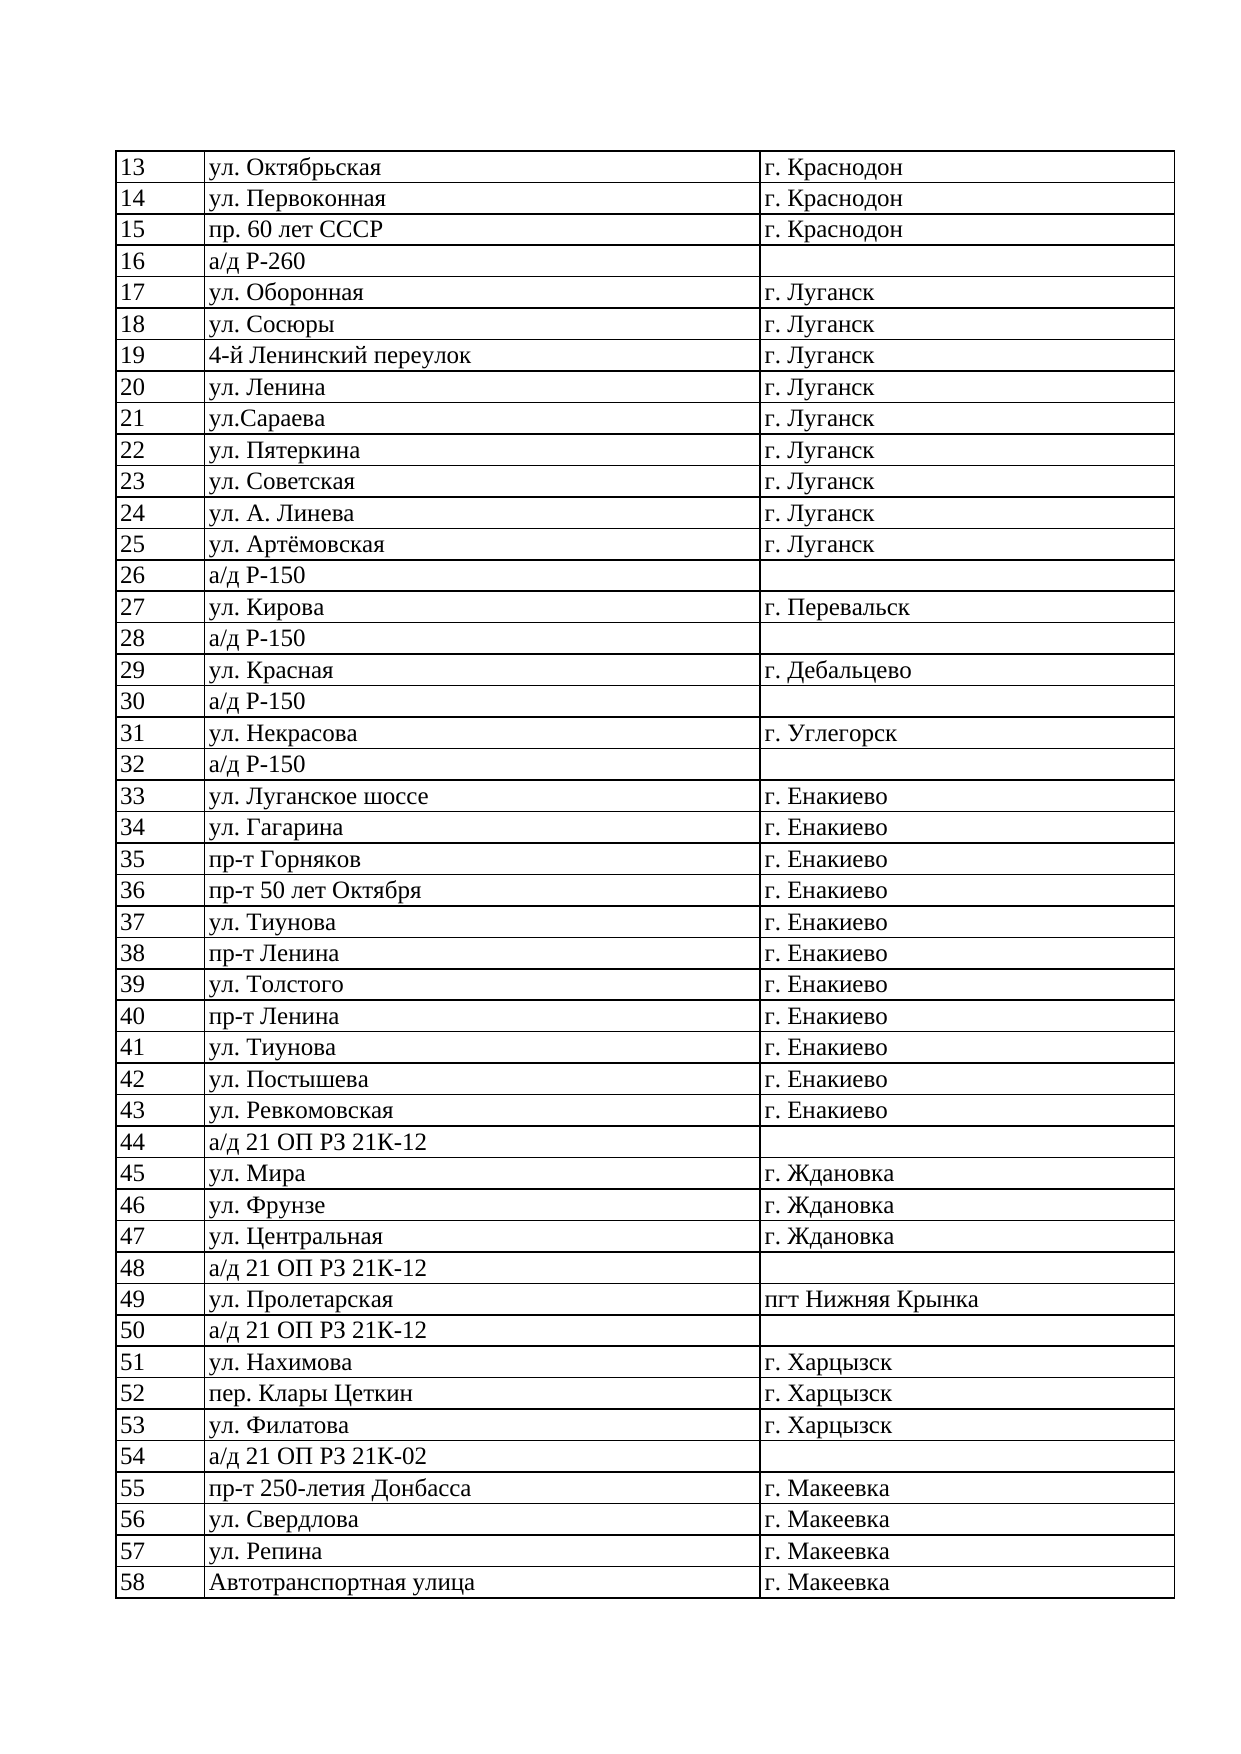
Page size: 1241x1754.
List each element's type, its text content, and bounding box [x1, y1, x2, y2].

table_cell а/д 21 ОП РЗ 21К-12 [205, 1253, 759, 1282]
table_cell [761, 623, 1174, 653]
table_cell 34 [117, 812, 204, 842]
table_cell [761, 1441, 1174, 1471]
table_cell ул. Пятеркина [205, 435, 759, 464]
table_cell г. Луганск [761, 277, 1174, 307]
table_cell 29 [117, 655, 204, 685]
table_cell 33 [117, 781, 204, 811]
table_cell 28 [117, 623, 204, 653]
table_cell 18 [117, 309, 204, 339]
table_cell 51 [117, 1347, 204, 1377]
table_cell г. Ждановка [761, 1190, 1174, 1219]
table_cell ул. Тиунова [205, 907, 759, 936]
table_cell г. Макеевка [761, 1504, 1174, 1534]
table_cell а/д Р-150 [205, 686, 759, 716]
table_cell 46 [117, 1190, 204, 1219]
table_cell ул. Постышева [205, 1064, 759, 1094]
table_cell г. Луганск [761, 529, 1174, 559]
table_cell г. Перевальск [761, 592, 1174, 622]
table_cell 45 [117, 1158, 204, 1188]
table_cell г. Енакиево [761, 907, 1174, 936]
table_cell пер. Клары Цеткин [205, 1378, 759, 1408]
table_cell ул. Советская [205, 466, 759, 496]
table_cell г. Харцызск [761, 1410, 1174, 1440]
table_cell пр-т Ленина [205, 938, 759, 968]
table_cell ул. Нахимова [205, 1347, 759, 1377]
table_cell ул. Первоконная [205, 183, 759, 213]
table_cell 48 [117, 1253, 204, 1282]
table_cell 14 [117, 183, 204, 213]
table_cell 39 [117, 970, 204, 999]
table_cell 16 [117, 246, 204, 276]
table_cell 42 [117, 1064, 204, 1094]
table_cell 19 [117, 340, 204, 370]
table_cell г. Макеевка [761, 1473, 1174, 1503]
table_cell ул. Толстого [205, 970, 759, 999]
table_cell ул.Сараева [205, 403, 759, 433]
table_cell 41 [117, 1032, 204, 1062]
table_cell г. Харцызск [761, 1347, 1174, 1377]
table_cell ул. Филатова [205, 1410, 759, 1440]
table_cell 37 [117, 907, 204, 936]
table_cell 43 [117, 1095, 204, 1125]
table_cell 21 [117, 403, 204, 433]
table_cell а/д Р-150 [205, 561, 759, 590]
table_cell пр-т 250-летия Донбасса [205, 1473, 759, 1503]
table_cell г. Луганск [761, 372, 1174, 402]
table_cell [761, 686, 1174, 716]
table_cell а/д 21 ОП РЗ 21К-12 [205, 1316, 759, 1345]
table_cell 52 [117, 1378, 204, 1408]
table_cell г. Ждановка [761, 1158, 1174, 1188]
table_cell г. Дебальцево [761, 655, 1174, 685]
table_cell г. Енакиево [761, 812, 1174, 842]
table_cell г. Ждановка [761, 1221, 1174, 1251]
table_cell ул. Свердлова [205, 1504, 759, 1534]
table_cell пр-т Горняков [205, 844, 759, 873]
table_cell ул. Репина [205, 1536, 759, 1566]
table_cell а/д Р-150 [205, 749, 759, 779]
table_cell пр-т Ленина [205, 1001, 759, 1031]
table_cell г. Луганск [761, 498, 1174, 527]
table_cell г. Енакиево [761, 1095, 1174, 1125]
table_cell г. Харцызск [761, 1378, 1174, 1408]
table_cell г. Енакиево [761, 844, 1174, 873]
table_cell [761, 1253, 1174, 1282]
table_cell Автотранспортная улица [205, 1567, 759, 1597]
table_cell 55 [117, 1473, 204, 1503]
table_cell а/д Р-150 [205, 623, 759, 653]
table_cell г. Луганск [761, 466, 1174, 496]
table_cell 44 [117, 1127, 204, 1157]
table_cell ул. Ленина [205, 372, 759, 402]
table_cell г. Енакиево [761, 938, 1174, 968]
table_cell а/д 21 ОП РЗ 21К-12 [205, 1127, 759, 1157]
table_cell ул. Луганское шоссе [205, 781, 759, 811]
table_cell 22 [117, 435, 204, 464]
table_cell г. Макеевка [761, 1567, 1174, 1597]
table_cell 56 [117, 1504, 204, 1534]
table_cell 47 [117, 1221, 204, 1251]
table_cell г. Луганск [761, 403, 1174, 433]
table_cell г. Луганск [761, 435, 1174, 464]
table_cell 30 [117, 686, 204, 716]
table_cell ул. Оборонная [205, 277, 759, 307]
table_cell 15 [117, 215, 204, 244]
table_cell 17 [117, 277, 204, 307]
table_cell [761, 1316, 1174, 1345]
table_cell 36 [117, 875, 204, 905]
table_cell ул. Фрунзе [205, 1190, 759, 1219]
table_cell 49 [117, 1284, 204, 1314]
table_cell 26 [117, 561, 204, 590]
table_cell 24 [117, 498, 204, 527]
table_cell ул. Пролетарская [205, 1284, 759, 1314]
table_cell г. Енакиево [761, 970, 1174, 999]
table_cell [761, 561, 1174, 590]
table_cell 35 [117, 844, 204, 873]
table_cell ул. Некрасова [205, 718, 759, 748]
table_cell ул. Центральная [205, 1221, 759, 1251]
table_cell г. Краснодон [761, 215, 1174, 244]
table_cell 54 [117, 1441, 204, 1471]
table_cell ул. А. Линева [205, 498, 759, 527]
table_cell ул. Тиунова [205, 1032, 759, 1062]
table_cell а/д Р-260 [205, 246, 759, 276]
table_cell ул. Ревкомовская [205, 1095, 759, 1125]
table_cell пр-т 50 лет Октября [205, 875, 759, 905]
table_cell ул. Сосюры [205, 309, 759, 339]
table_cell 27 [117, 592, 204, 622]
table_cell г. Енакиево [761, 1064, 1174, 1094]
table_cell ул. Кирова [205, 592, 759, 622]
table_cell 50 [117, 1316, 204, 1345]
table_cell г. Луганск [761, 309, 1174, 339]
table_cell ул. Гагарина [205, 812, 759, 842]
table_cell ул. Артёмовская [205, 529, 759, 559]
table_cell 57 [117, 1536, 204, 1566]
table_cell г. Луганск [761, 340, 1174, 370]
table_cell г. Енакиево [761, 781, 1174, 811]
table_cell г. Краснодон [761, 183, 1174, 213]
table_cell 38 [117, 938, 204, 968]
table_cell 23 [117, 466, 204, 496]
table_cell 40 [117, 1001, 204, 1031]
table_cell а/д 21 ОП РЗ 21К-02 [205, 1441, 759, 1471]
table_cell [761, 749, 1174, 779]
table_cell г. Макеевка [761, 1536, 1174, 1566]
table_cell 53 [117, 1410, 204, 1440]
table_cell 4-й Ленинский переулок [205, 340, 759, 370]
table_cell г. Енакиево [761, 1032, 1174, 1062]
table_cell 31 [117, 718, 204, 748]
table_cell 13 [117, 152, 204, 181]
table_cell г. Енакиево [761, 1001, 1174, 1031]
table_cell 32 [117, 749, 204, 779]
table_cell [761, 1127, 1174, 1157]
table_cell г. Углегорск [761, 718, 1174, 748]
table_cell 25 [117, 529, 204, 559]
table_cell пгт Нижняя Крынка [761, 1284, 1174, 1314]
table_cell 20 [117, 372, 204, 402]
table_cell г. Енакиево [761, 875, 1174, 905]
table_cell ул. Мира [205, 1158, 759, 1188]
table_cell [761, 246, 1174, 276]
table_cell ул. Октябрьская [205, 152, 759, 181]
table_cell пр. 60 лет СССР [205, 215, 759, 244]
table_cell ул. Красная [205, 655, 759, 685]
table_cell 58 [117, 1567, 204, 1597]
table_cell г. Краснодон [761, 152, 1174, 181]
